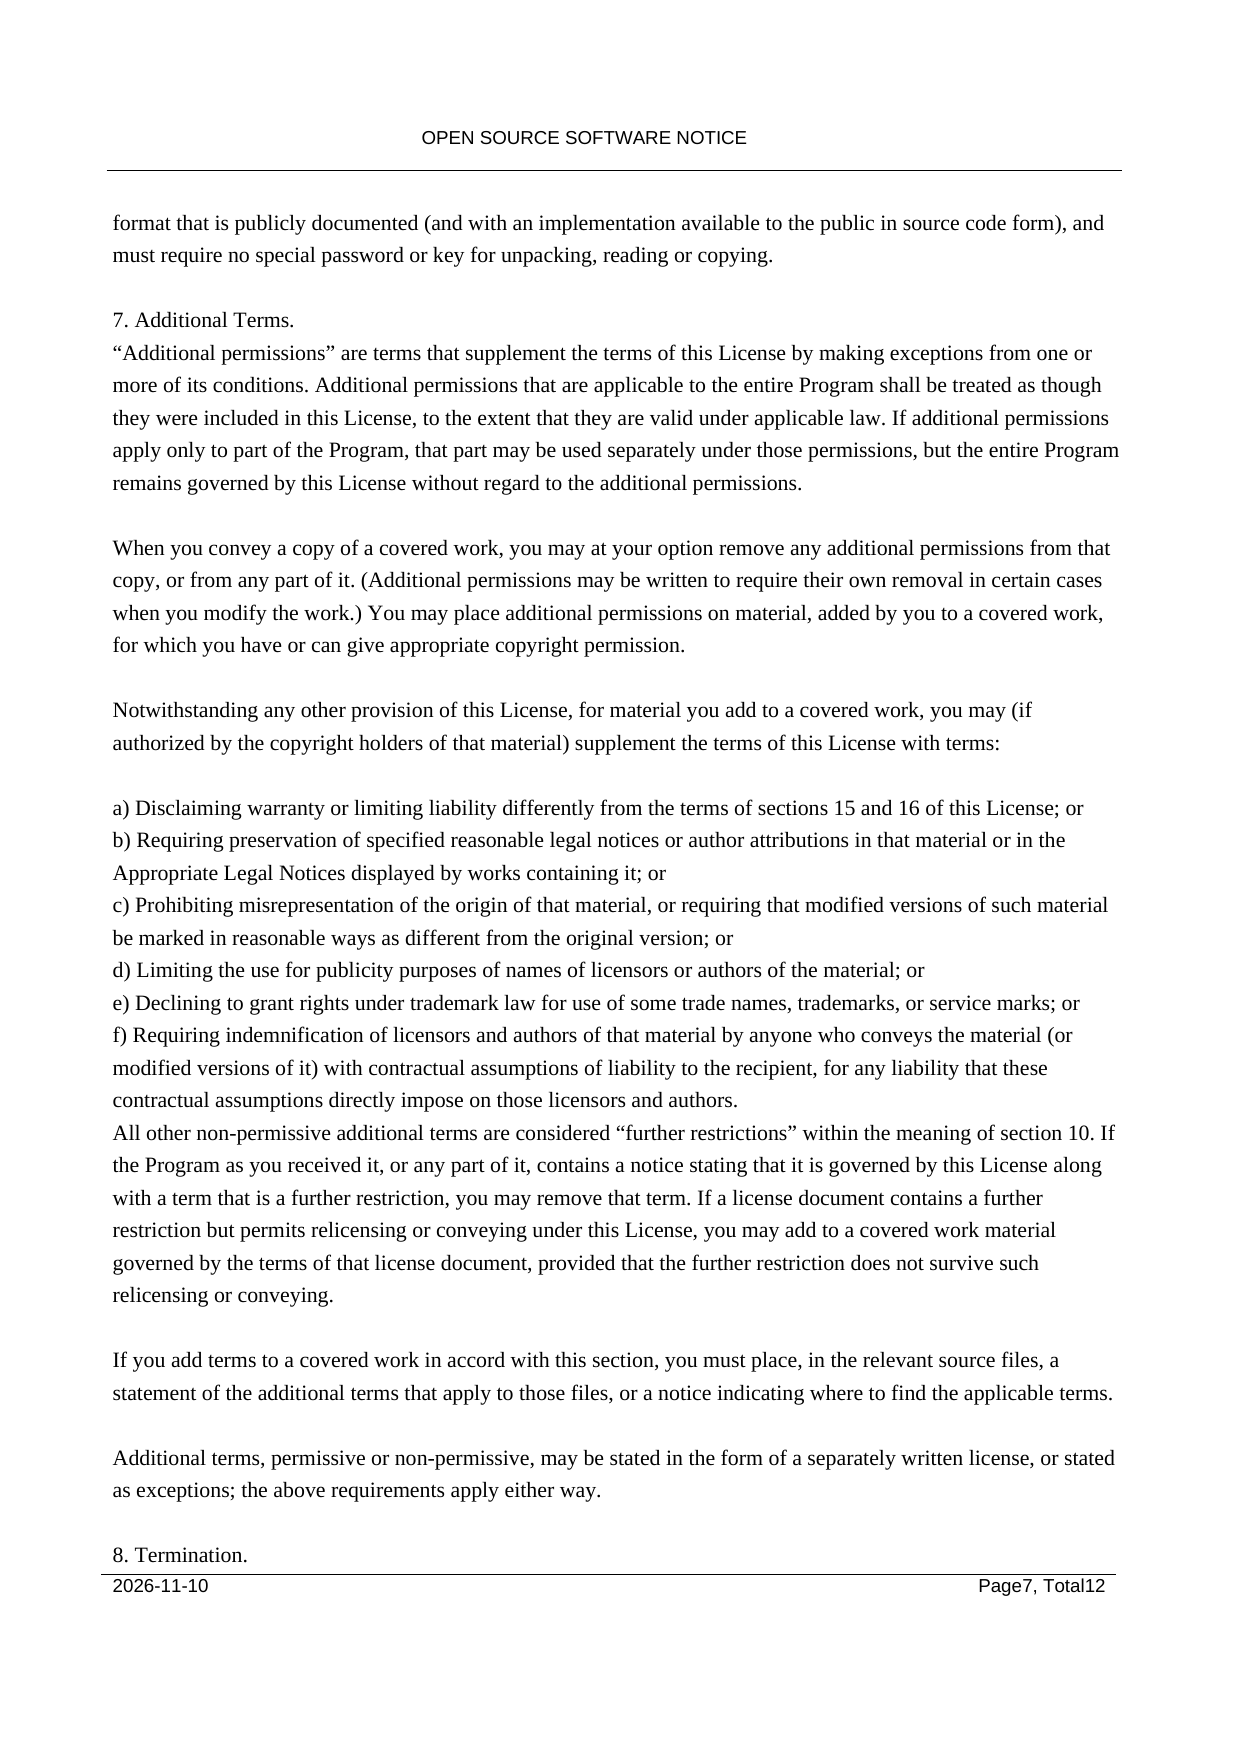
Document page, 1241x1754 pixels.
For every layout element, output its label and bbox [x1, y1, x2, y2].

text [112, 206, 1128, 1571]
